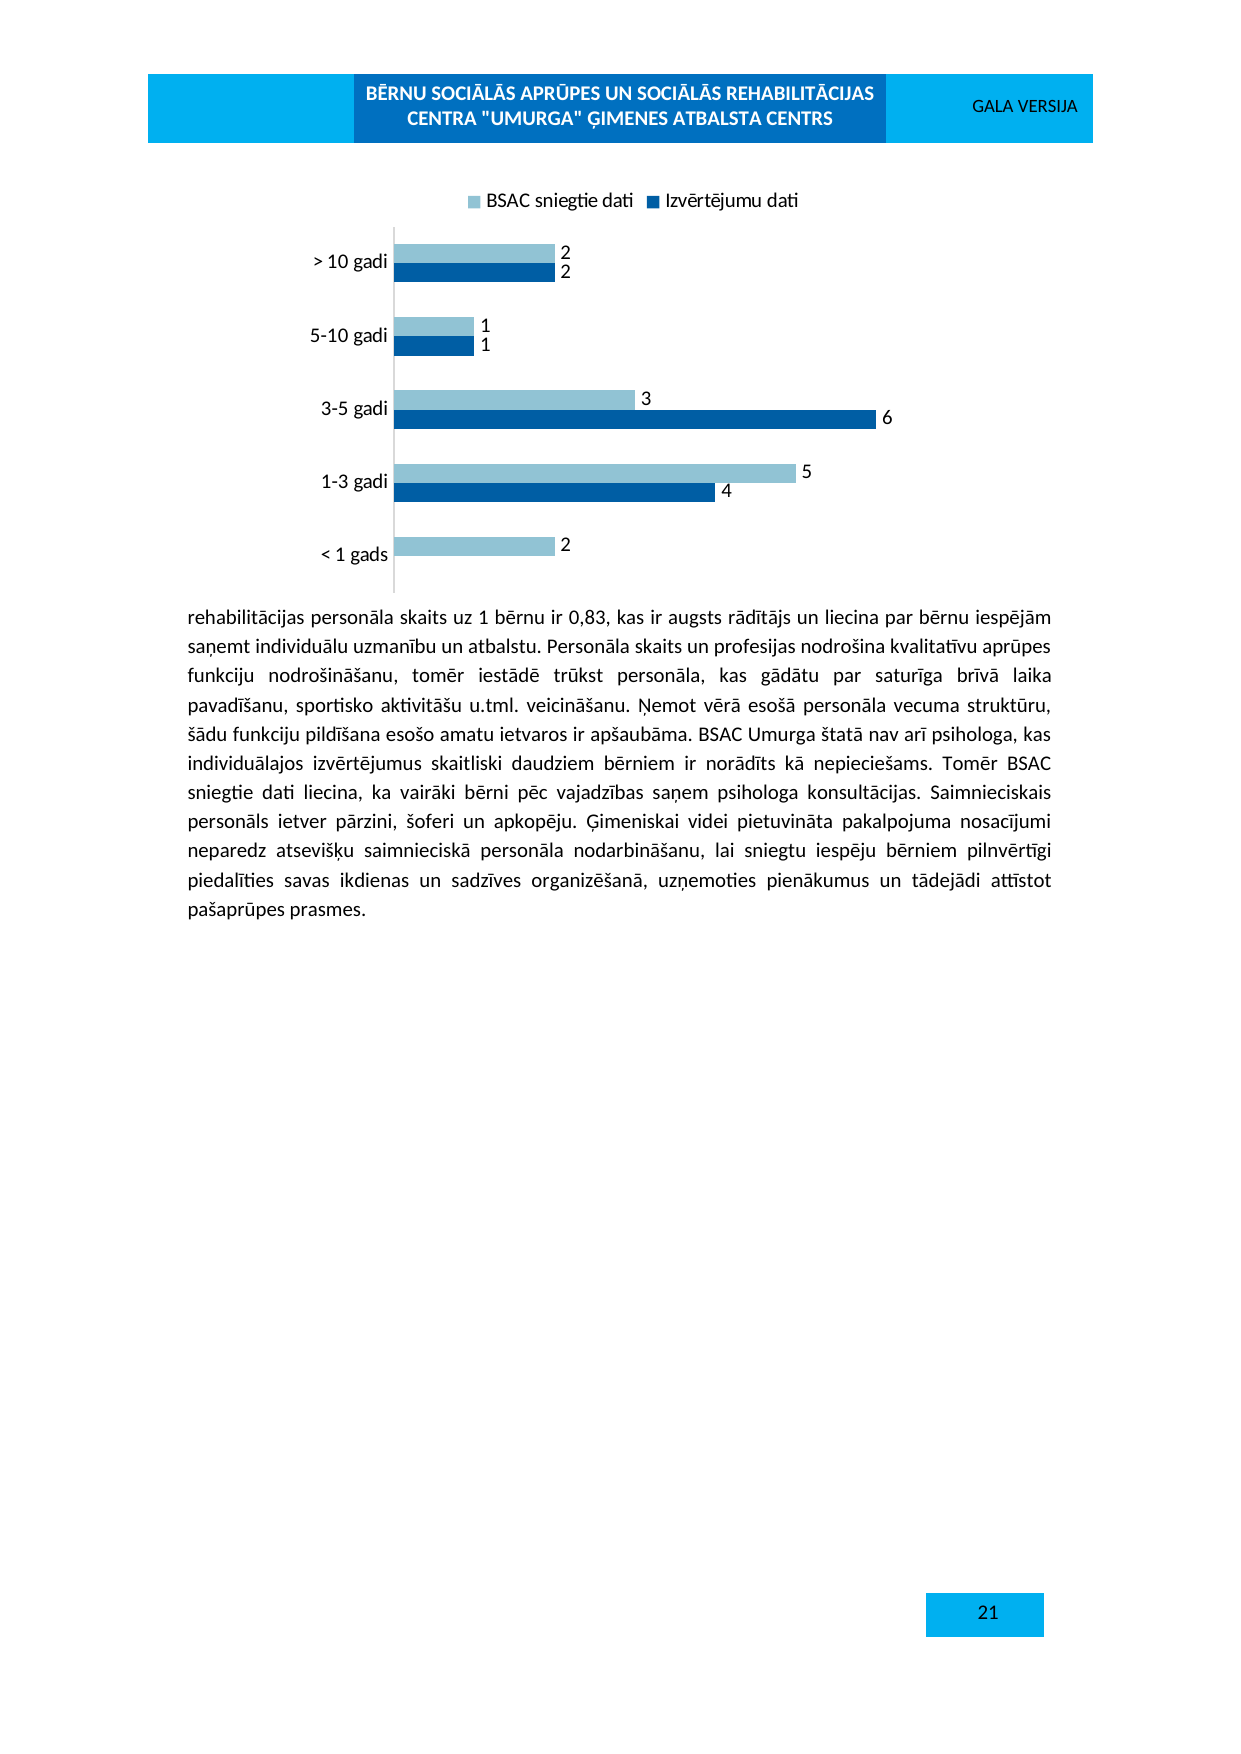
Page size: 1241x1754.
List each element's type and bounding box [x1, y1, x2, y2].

text [187, 175, 1053, 922]
